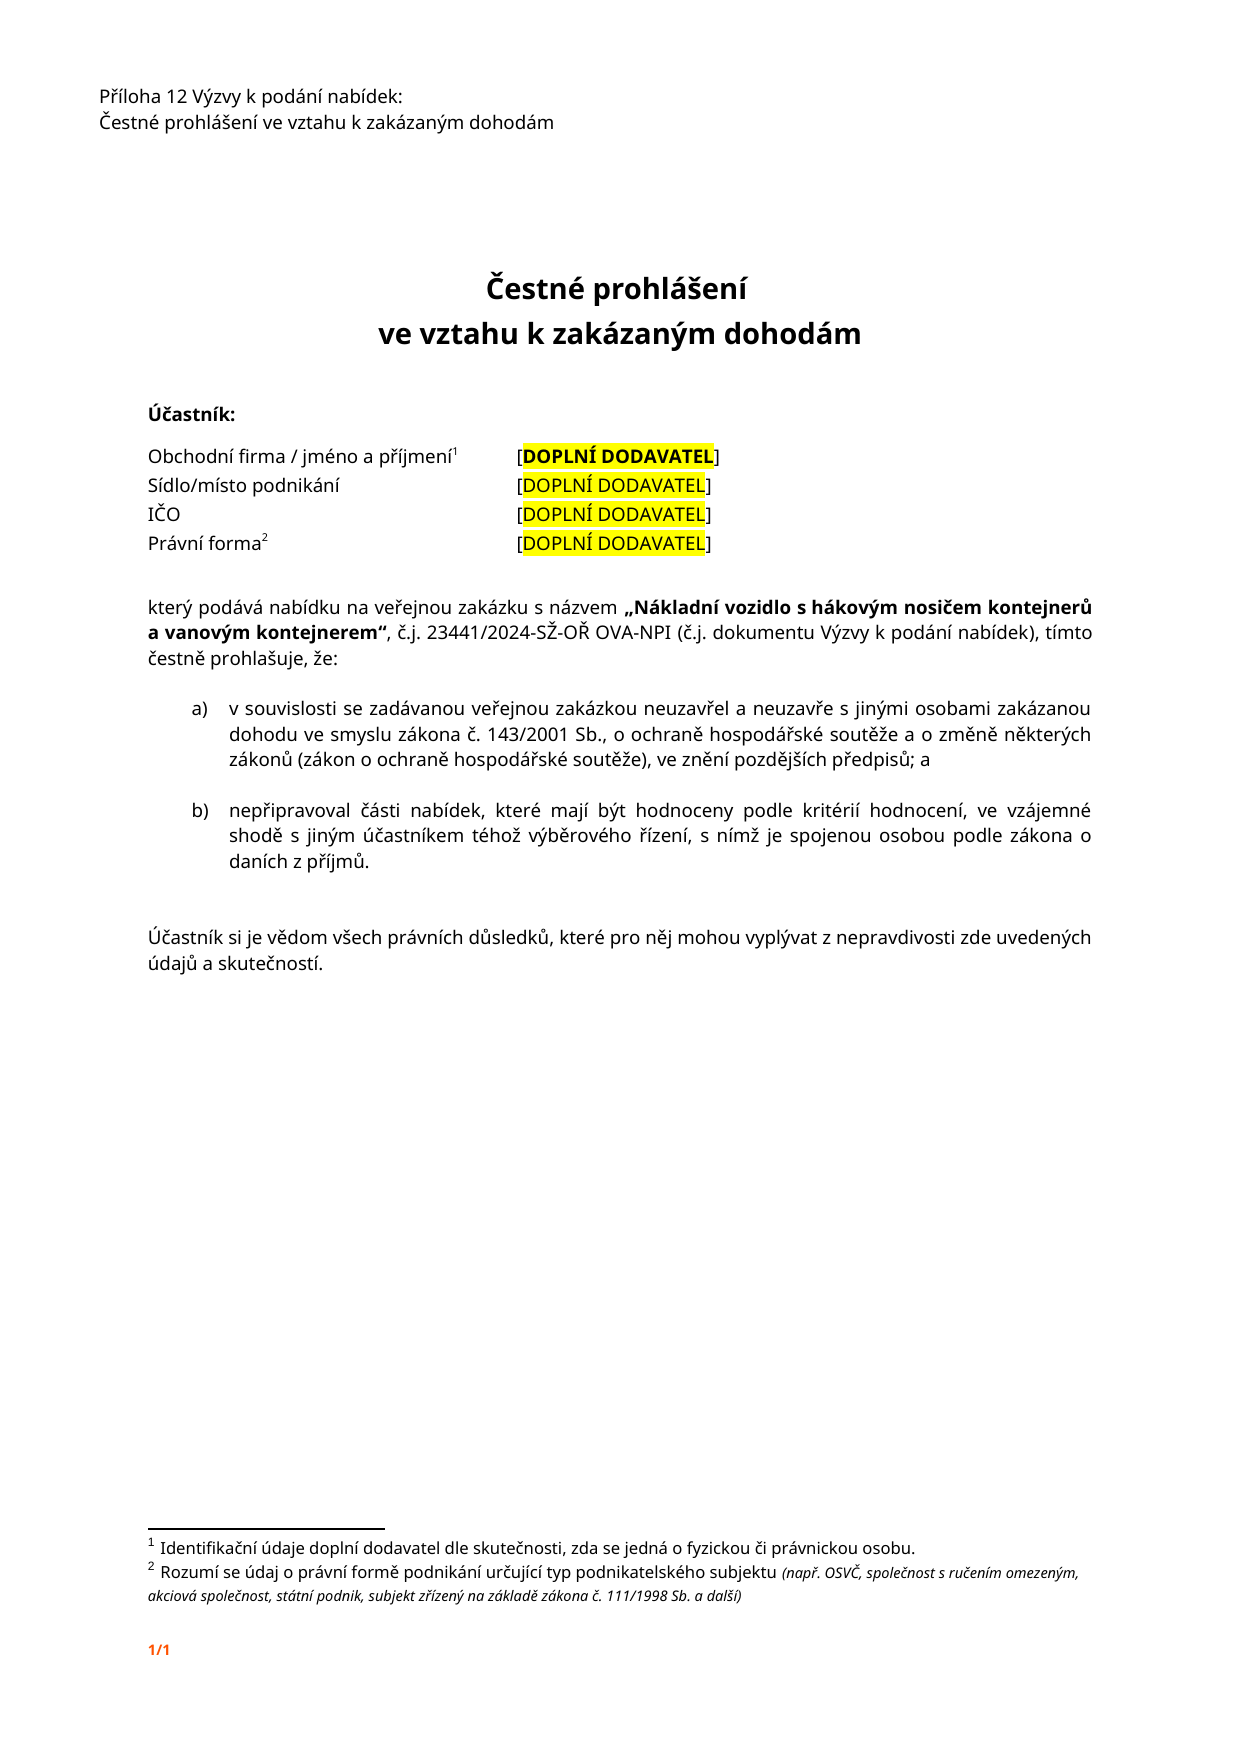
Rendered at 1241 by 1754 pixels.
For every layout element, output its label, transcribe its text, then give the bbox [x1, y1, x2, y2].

text který podává nabídku na veřejnou zakázku s názvem „Nákladní vozidlo s hákovým nosičem kontejnerů a vanovým kontejnerem“, č.j. 23441/2024-SŽ-OŘ OVA-NPI (č.j. dokumentu Výzvy k podání nabídek), tímto čestně prohlašuje, že: [148, 594, 1093, 671]
title Čestné prohlášení [148, 268, 1093, 308]
text Sídlo/místo podnikání [DOPLNÍ DODAVATEL] [148, 469, 1093, 498]
text Právní forma [148, 527, 1093, 556]
text Účastník si je vědom všech právních důsledků, které pro něj mohou vyplývat z nepravdivosti zde uvedených údajů a skutečností. [148, 924, 1093, 975]
list nepřipravoval části nabídek, které mají být hodnoceny podle kritérií hodnocení, ve vzájemné shodě s jiným účastníkem téhož výběrového řízení, s nímž je spojenou osobou podle zákona o daních z příjmů. [191, 797, 1093, 874]
text ve vztahu k zakázaným dohodám [148, 314, 1093, 353]
list v souvislosti se zadávanou veřejnou zakázkou neuzavřel a neuzavře s jinými osobami zakázanou dohodu ve smyslu zákona č. 143/2001 Sb., o ochraně hospodářské soutěže a o změně některých zákonů (zákon o ochraně hospodářské soutěže), ve znění pozdějších předpisů; a [191, 696, 1093, 772]
text Účastník: [148, 397, 1093, 428]
text Obchodní firma / jméno a příjmení [148, 440, 1093, 469]
text IČO [148, 498, 1093, 527]
